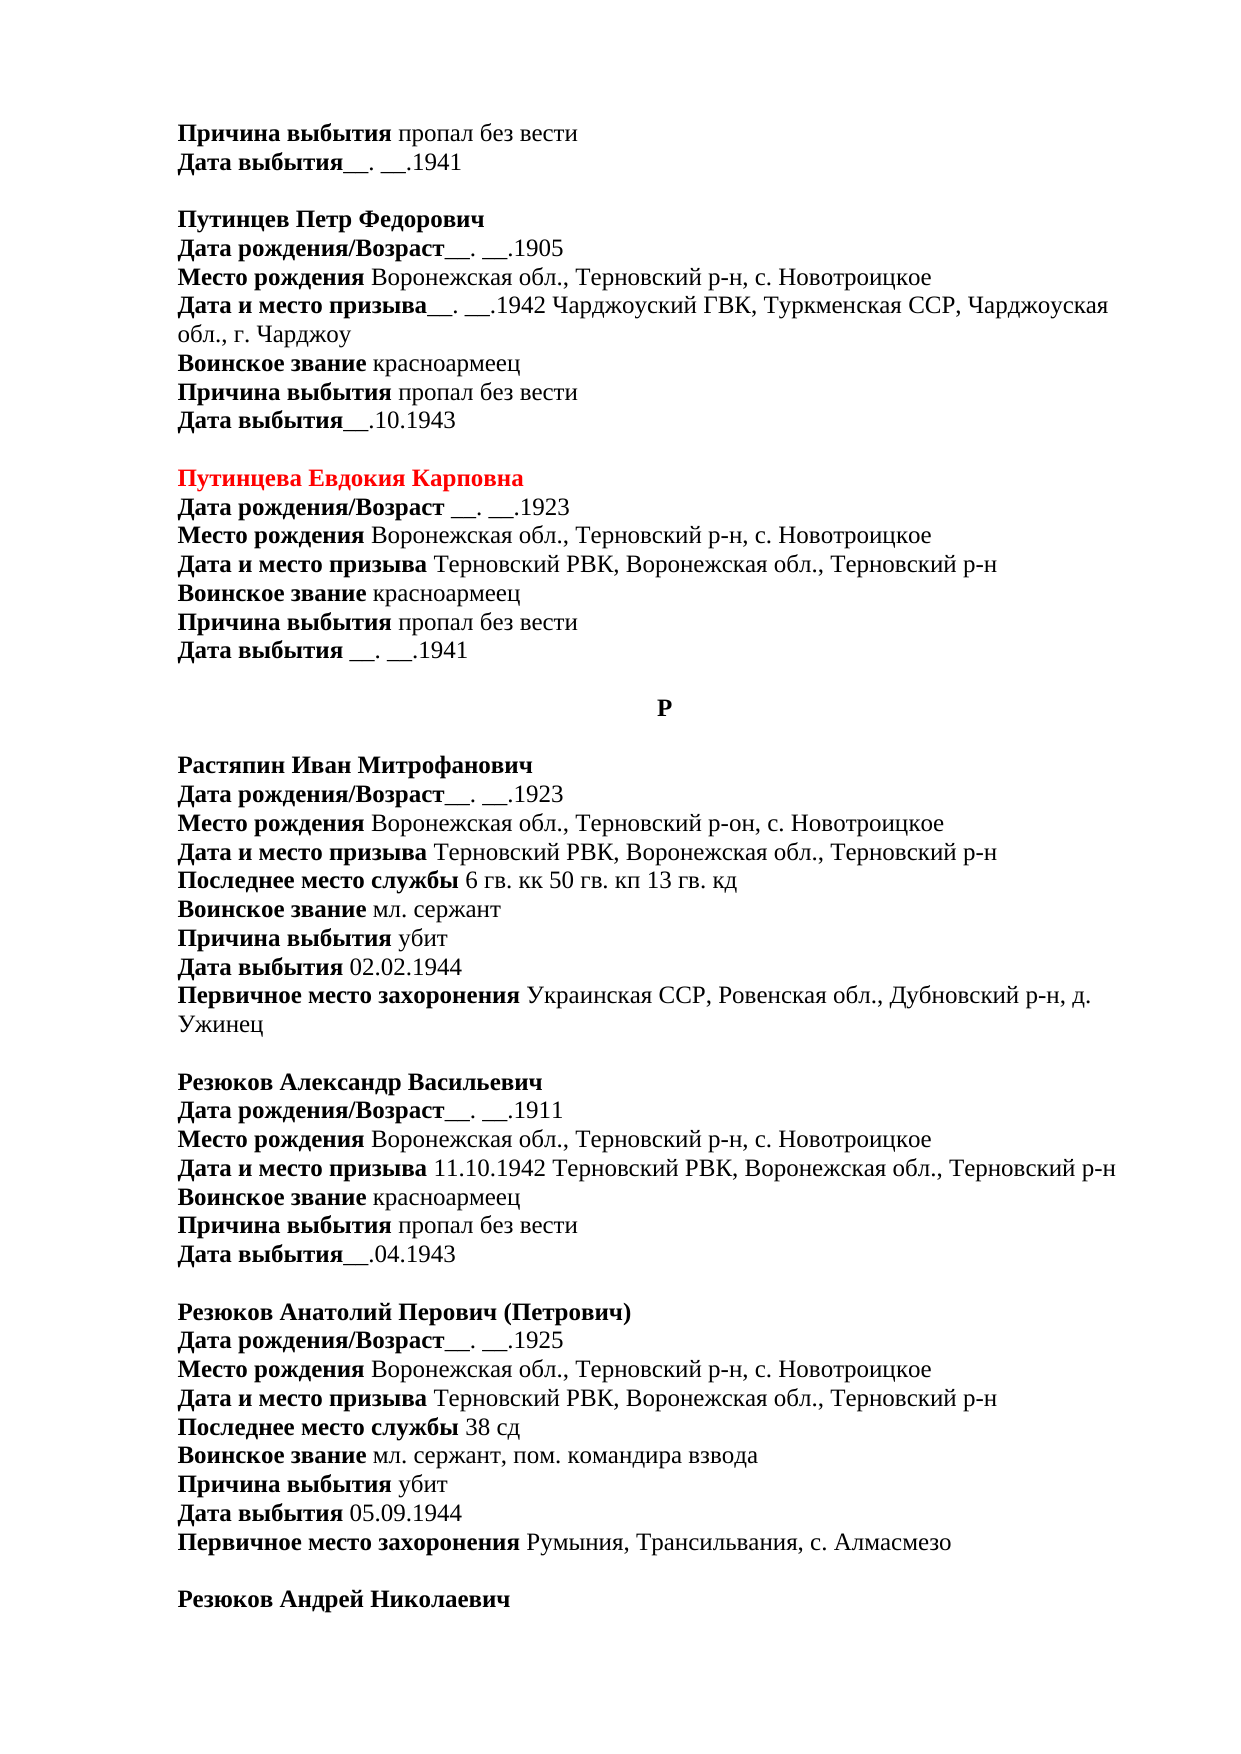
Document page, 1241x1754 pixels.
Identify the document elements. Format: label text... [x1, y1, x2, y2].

text Резюков Александр Васильевич [177, 1067, 1152, 1096]
text Дата выбытия__. __.1941 [177, 147, 1152, 176]
text Дата и место призыва Терновский РВК, Воронежская обл., Терновский р-н [177, 837, 1152, 866]
text Причина выбытия пропал без вести [177, 377, 1152, 406]
text Дата и место призыва__. __.1942 Чарджоуский ГВК, Туркменская ССР, Чарджоуская обл., г. Чарджоу [177, 291, 1152, 348]
text Дата рождения/Возраст__. __.1911 [177, 1096, 1152, 1124]
text Дата выбытия 05.09.1944 [177, 1498, 1152, 1527]
text Дата рождения/Возраст__. __.1923 [177, 779, 1152, 808]
text Дата выбытия__.04.1943 [177, 1239, 1152, 1268]
text Причина выбытия пропал без вести [177, 607, 1152, 636]
text Причина выбытия пропал без вести [177, 1211, 1152, 1239]
text Воинское звание красноармеец [177, 348, 1152, 377]
text Причина выбытия убит [177, 923, 1152, 952]
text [177, 262, 1152, 291]
text Дата и место призыва Терновский РВК, Воронежская обл., Терновский р-н [177, 549, 1152, 578]
text Резюков Андрей Николаевич [177, 1584, 1152, 1613]
text Место рождения Воронежская обл., Терновский р-он, с. Новотроицкое [177, 808, 1152, 837]
text Путинцева Евдокия Карповна [177, 463, 1152, 492]
text Дата рождения/Возраст__. __.1925 [177, 1326, 1152, 1354]
text Последнее место службы 6 гв. кк 50 гв. кп 13 гв. кд [177, 866, 1152, 894]
text Резюков Анатолий Перович (Петрович) [177, 1297, 1152, 1326]
text Воинское звание красноармеец [177, 578, 1152, 607]
text Растяпин Иван Митрофанович [177, 751, 1152, 779]
text Дата рождения/Возраст__. __.1905 [177, 233, 1152, 262]
text Дата рождения/Возраст __. __.1923 [177, 492, 1152, 521]
text Дата выбытия__.10.1943 [177, 406, 1152, 434]
text Путинцев Петр Федорович [177, 204, 1152, 233]
text Воинское звание красноармеец [177, 1182, 1152, 1211]
text Воинское звание мл. сержант, пом. командира взвода [177, 1441, 1152, 1469]
text Первичное место захоронения Украинская ССР, Ровенская обл., Дубновский р-н, д. Ужинец [177, 981, 1152, 1038]
text Место рождения Воронежская обл., Терновский р-н, с. Новотроицкое [177, 521, 1152, 549]
text Последнее место службы 38 сд [177, 1412, 1152, 1441]
text Воинское звание мл. сержант [177, 894, 1152, 923]
text Причина выбытия пропал без вести [177, 118, 1152, 147]
text Дата выбытия __. __.1941 [177, 636, 1152, 664]
text Место рождения Воронежская обл., Терновский р-н, с. Новотроицкое [177, 1124, 1152, 1153]
text Причина выбытия убит [177, 1469, 1152, 1498]
text Первичное место захоронения Румыния, Трансильвания, с. Алмасмезо [177, 1527, 1152, 1556]
text Р [177, 693, 1152, 722]
text Дата и место призыва Терновский РВК, Воронежская обл., Терновский р-н [177, 1383, 1152, 1412]
text Дата и место призыва 11.10.1942 Терновский РВК, Воронежская обл., Терновский р-н [177, 1153, 1152, 1182]
text Дата выбытия 02.02.1944 [177, 952, 1152, 981]
text Место рождения Воронежская обл., Терновский р-н, с. Новотроицкое [177, 1354, 1152, 1383]
